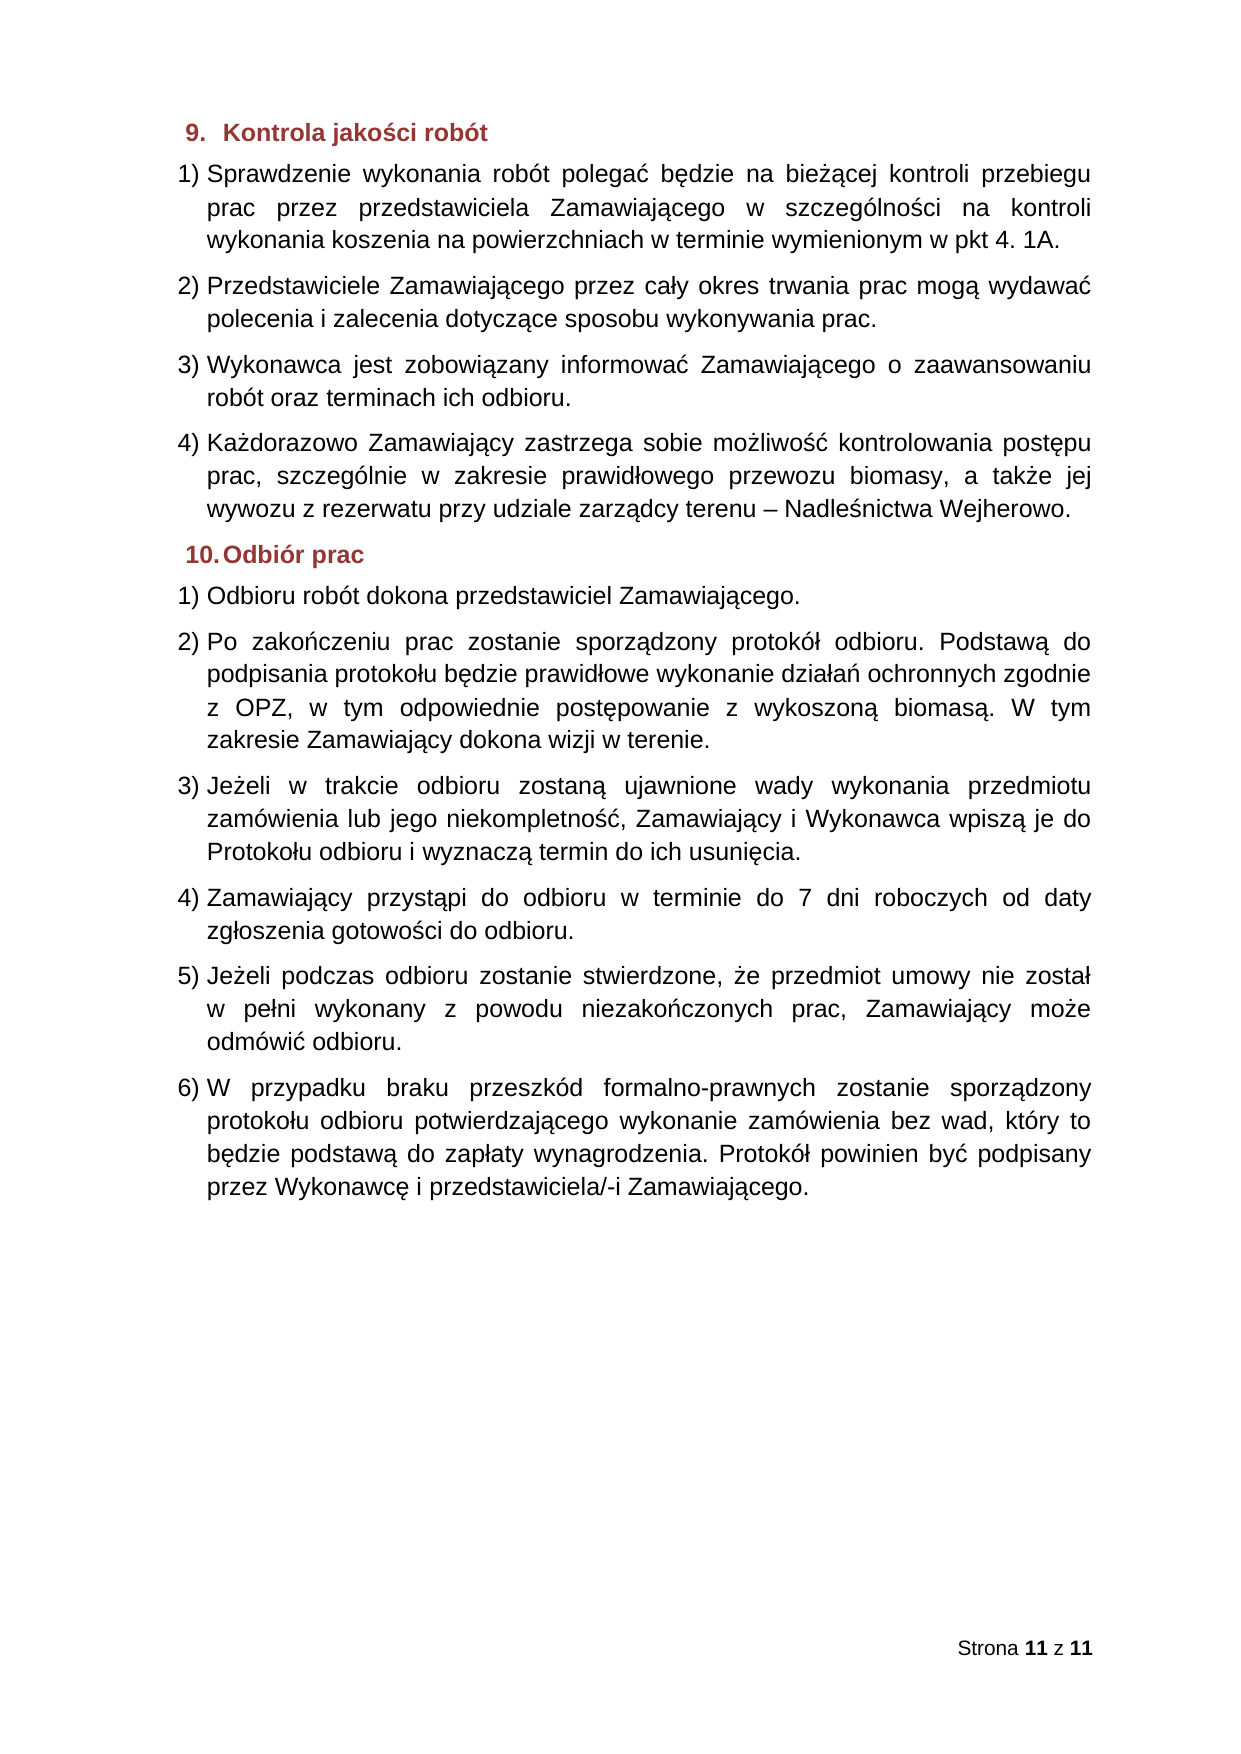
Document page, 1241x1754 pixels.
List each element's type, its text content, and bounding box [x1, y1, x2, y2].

list Zamawiający przystąpi do odbioru w terminie do 7 dni roboczych od daty zgłoszenia gotowości do odbioru. [177, 883, 1093, 944]
list Każdorazowo Zamawiający zastrzega sobie możliwość kontrolowania postępu prac, szczególnie w zakresie prawidłowego przewozu biomasy, a także jej wywozu z rezerwatu przy udziale zarządcy terenu – Nadleśnictwa Wejherowo. [177, 428, 1093, 523]
list Wykonawca jest zobowiązany informować Zamawiającego o zaawansowaniu robót oraz terminach ich odbioru. [177, 349, 1093, 411]
list W przypadku braku przeszkód formalno-prawnych zostanie sporządzony protokołu odbioru potwierdzającego wykonanie zamówienia bez wad, który to będzie podstawą do zapłaty wynagrodzenia. Protokół powinien być podpisany przez Wykonawcę i przedstawiciela/-i Zamawiającego. [177, 1073, 1093, 1201]
list Odbioru robót dokona przedstawiciel Zamawiającego. [177, 581, 1093, 610]
list Przedstawiciele Zamawiającego przez cały okres trwania prac mogą wydawać polecenia i zalecenia dotyczące sposobu wykonywania prac. [177, 271, 1093, 333]
list Sprawdzenie wykonania robót polegać będzie na bieżącej kontroli przebiegu prac przez przedstawiciela Zamawiającego w szczególności na kontroli wykonania koszenia na powierzchniach w terminie wymienionym w pkt 4. 1A. [177, 159, 1093, 254]
list Kontrola jakości robót [185, 118, 1093, 147]
list Jeżeli podczas odbioru zostanie stwierdzone, że przedmiot umowy nie został w pełni wykonany z powodu niezakończonych prac, Zamawiający może odmówić odbioru. [177, 961, 1093, 1056]
list Po zakończeniu prac zostanie sporządzony protokół odbioru. Podstawą do podpisania protokołu będzie prawidłowe wykonanie działań ochronnych zgodnie z OPZ, w tym odpowiednie postępowanie z wykoszoną biomasą. W tym zakresie Zamawiający dokona wizji w terenie. [177, 626, 1093, 754]
list Jeżeli w trakcie odbioru zostaną ujawnione wady wykonania przedmiotu zamówienia lub jego niekompletność, Zamawiający i Wykonawca wpiszą je do Protokołu odbioru i wyznaczą termin do ich usunięcia. [177, 771, 1093, 866]
list Odbiór prac [185, 540, 1093, 568]
